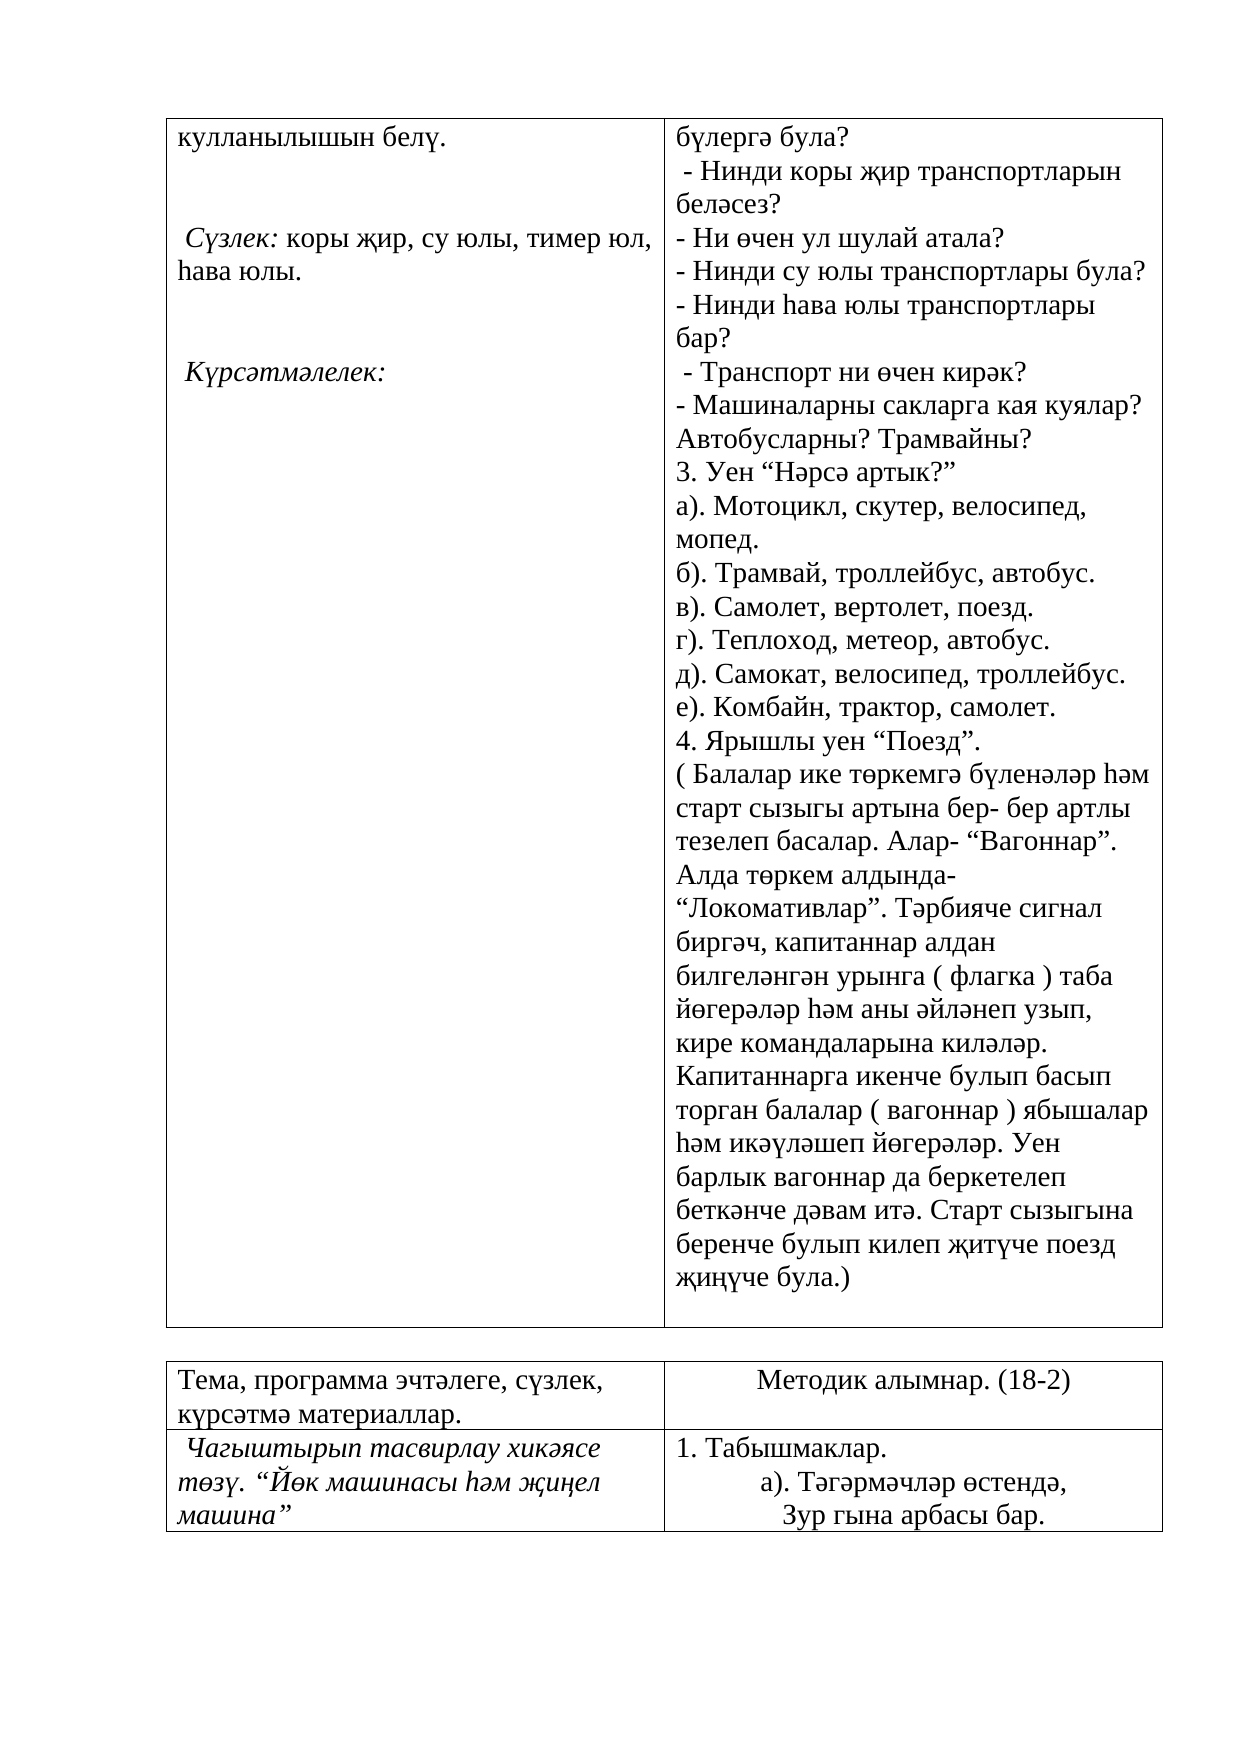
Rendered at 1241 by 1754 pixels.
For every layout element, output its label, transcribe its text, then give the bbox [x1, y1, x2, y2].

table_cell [167, 1430, 664, 1531]
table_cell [665, 1430, 1162, 1531]
table_header Методик алымнар. (18-2) [665, 1362, 1162, 1429]
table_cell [665, 119, 1162, 1327]
table_header Тема, программа эчтәлеге, сүзлек, күрсәтмә материаллар. [167, 1362, 664, 1429]
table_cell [167, 119, 664, 1327]
